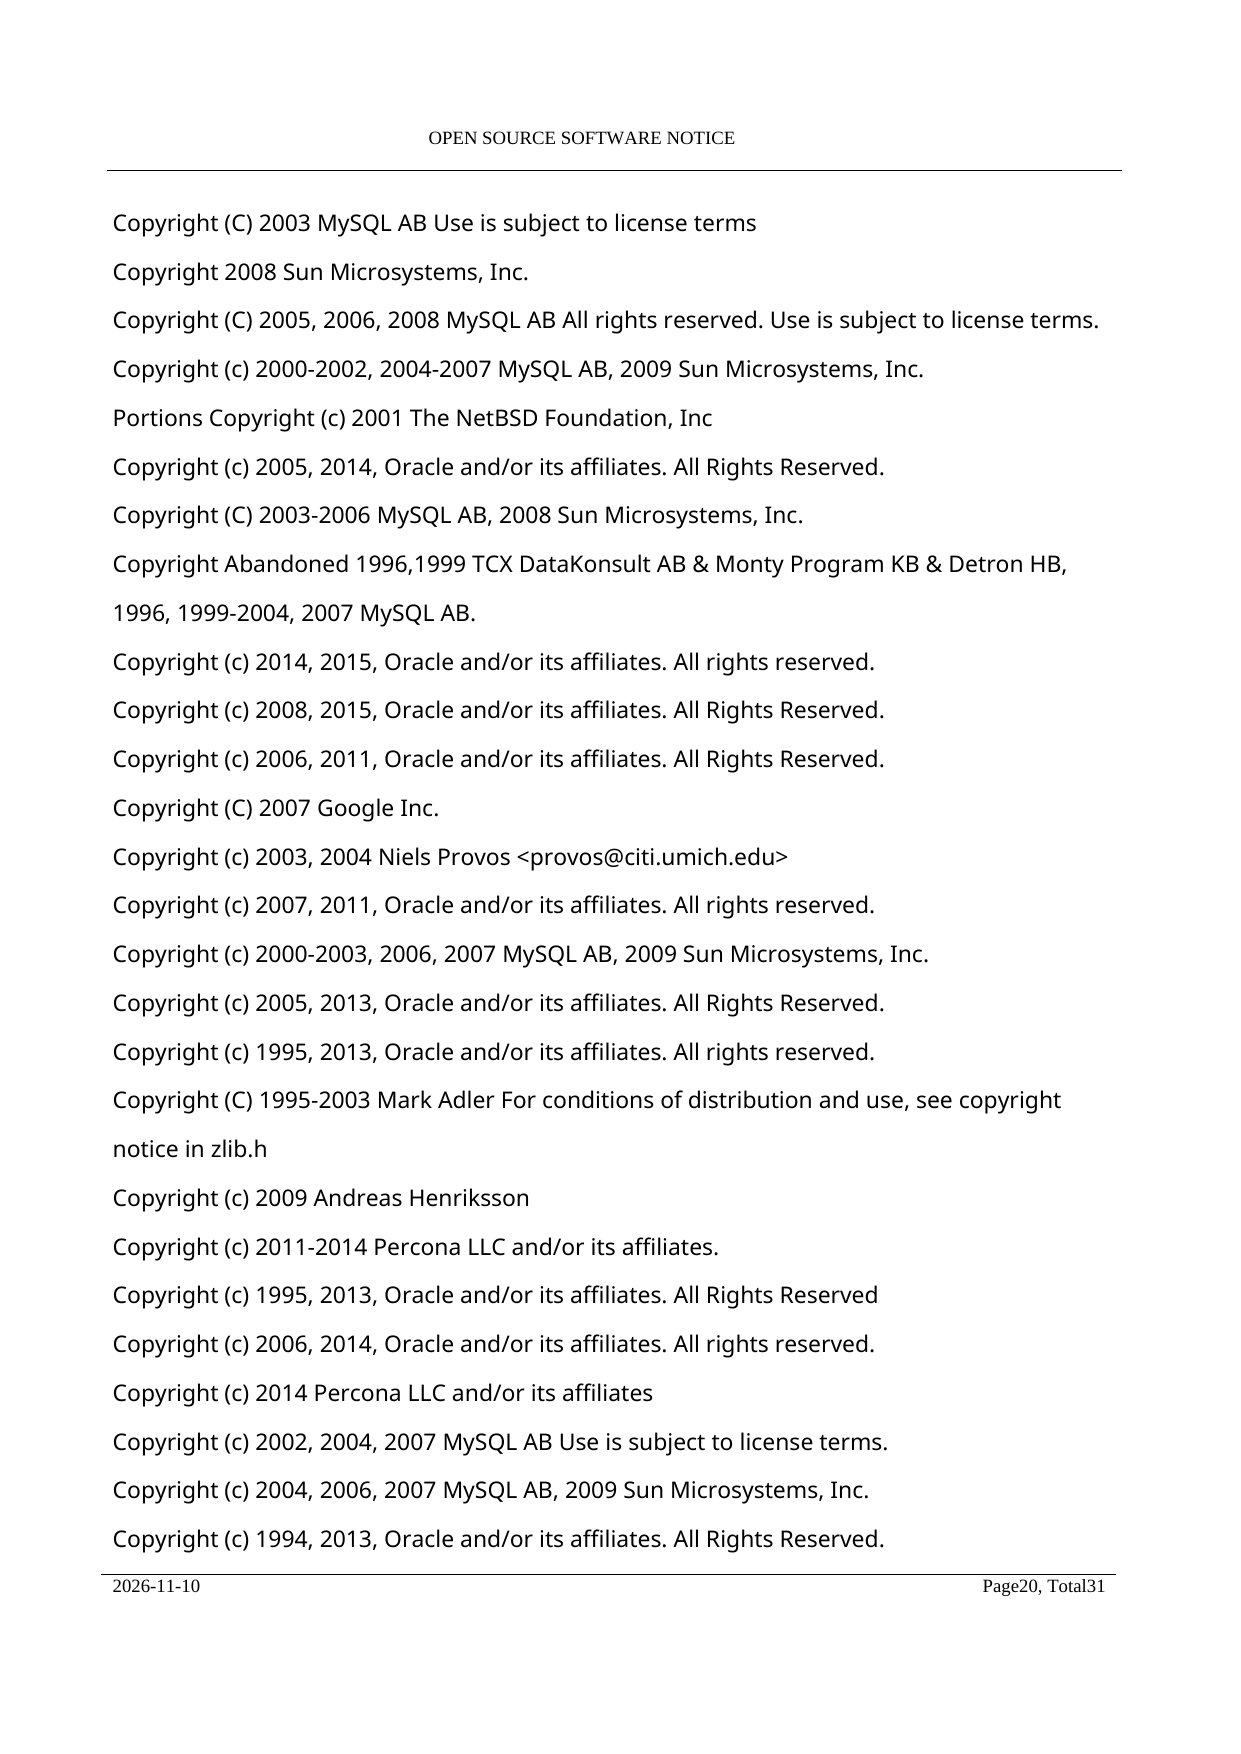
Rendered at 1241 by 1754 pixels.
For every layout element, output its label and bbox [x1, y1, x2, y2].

text [112, 206, 1128, 1555]
